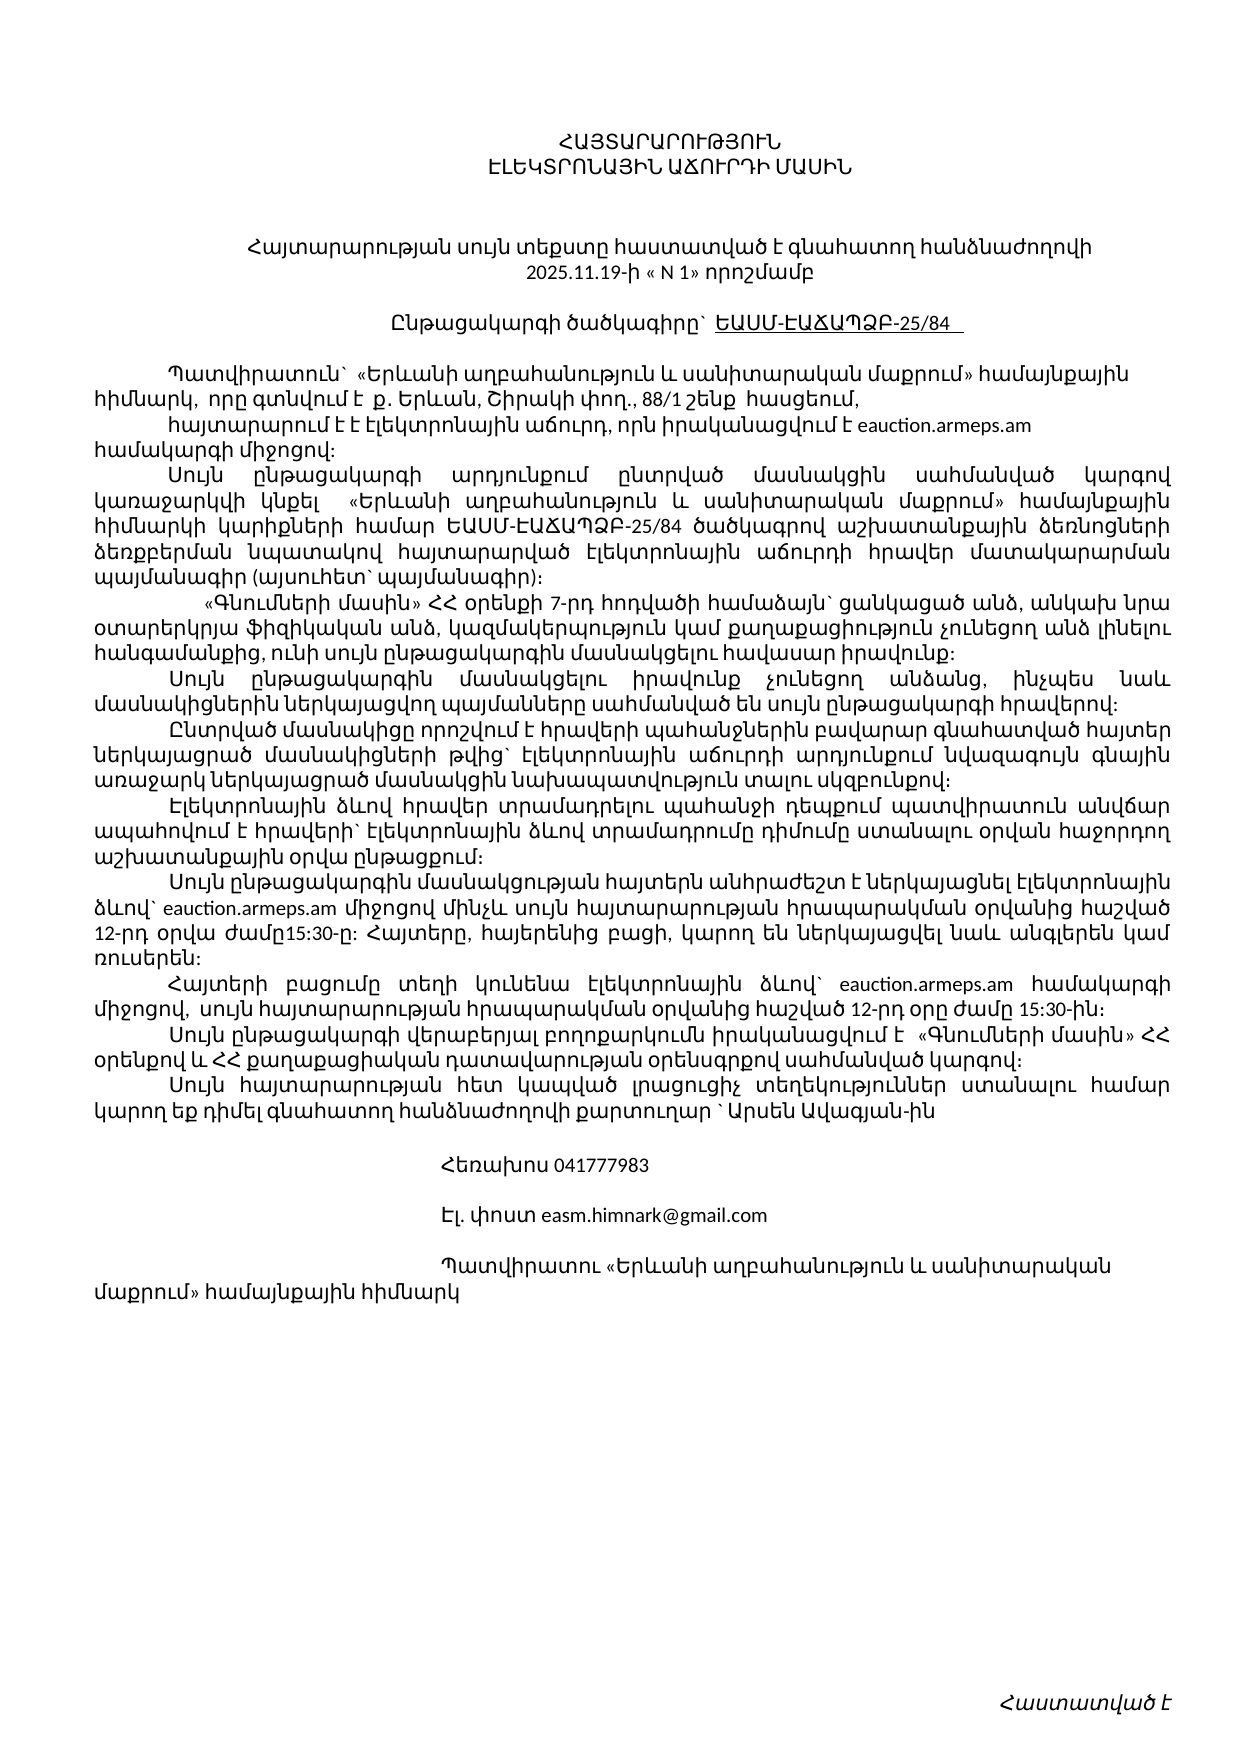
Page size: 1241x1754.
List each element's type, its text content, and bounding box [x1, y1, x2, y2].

text Սույն ընթացակարգին մասնակցելու իրավունք չունեցող անձանց, ինչպես նաև մասնակիցներին ներկայացվող պայմանները սահմանված են սույն ընթացակարգի հրավերով: [94, 666, 1171, 717]
text ՀԱՅՏԱՐԱՐՈՒԹՅՈՒՆ [94, 129, 1171, 154]
text Սույն ընթացակարգի վերաբերյալ բողոքարկումն իրականացվում է «Գնումների մասին» ՀՀ օրենքով և ՀՀ քաղաքացիական դատավարության օրենսգրքով սահմանված կարգով։ [94, 1022, 1171, 1073]
text Սույն ընթացակարգի արդյունքում ընտրված մասնակցին սահմանված կարգով կառաջարկվի կնքել «Երևանի աղբահանություն և սանիտարական մաքրում» համայնքային հիմնարկի կարիքների համար ԵԱՍՄ-ԷԱՃԱՊՁԲ-25/84 ծածկագրով աշխատանքային ձեռնոցների ձեռքբերման նպատակով հայտարարված էլեկտրոնային աճուրդի հրավեր մատակարարման պայմանագիր (այսուհետ` պայմանագիր)։ [94, 463, 1171, 590]
text ԷԼԵԿՏՐՈՆԱՅԻՆ ԱՃՈՒՐԴԻ ՄԱՍԻՆ [94, 154, 1171, 180]
text 2025.11.19 -ի « N 1» որոշմամբ [94, 259, 1171, 285]
text Սույն հայտարարության հետ կապված լրացուցիչ տեղեկություններ ստանալու համար կարող եք դիմել գնահատող հանձնաժողովի քարտուղար ` Արսեն Ավագյան-ին [94, 1073, 1171, 1123]
text Սույն ընթացակարգին մասնակցության հայտերն անհրաժեշտ է ներկայացնել էլեկտրոնային ձևով` eauction.armeps.am միջոցով մինչև սույն հայտարարության հրապարակման օրվանից հաշված 12-րդ օրվա ժամը15:30-ը: Հայտերը, հայերենից բացի, կարող են ներկայացվել նաև անգլերեն կամ ռուսերեն: [94, 869, 1171, 971]
text Պատվիրատու «Երևանի աղբահանություն և սանիտարական մաքրում» համայնքային հիմնարկ [94, 1253, 1171, 1304]
text «Գնումների մասին» ՀՀ օրենքի 7-րդ հոդվածի համաձայն` ցանկացած անձ, անկախ նրա օտարերկրյա ֆիզիկական անձ, կազմակերպություն կամ քաղաքացիություն չունեցող անձ լինելու հանգամանքից, ունի սույն ընթացակարգին մասնակցելու հավասար իրավունք: [94, 590, 1171, 666]
text Հաստատված է [94, 1690, 1171, 1716]
text Պատվիրատուն` «Երևանի աղբահանություն և սանիտարական մաքրում» համայնքային հիմնարկ, որը գտնվում է ք․ Երևան, Շիրակի փող., 88/1 շենք հասցեում, [94, 361, 1171, 412]
text հայտարարում է է էլեկտրոնային աճուրդ, որն իրականացվում է eauction.armeps.am համակարգի միջոցով: [94, 412, 1171, 463]
text Հայտարարության սույն տեքստը հաստատված է գնահատող հանձնաժողովի [94, 234, 1171, 259]
text Հայտերի բացումը տեղի կունենա էլեկտրոնային ձևով` eauction.armeps.am համակարգի միջոցով, սույն հայտարարության հրապարակման օրվանից հաշված 12-րդ օրը ժամը 15:30-ին։ [94, 971, 1171, 1022]
text Ընտրված մասնակիցը որոշվում է հրավերի պահանջներին բավարար գնահատված հայտեր ներկայացրած մասնակիցների թվից` էլեկտրոնային աճուրդի արդյունքում նվազագույն գնային առաջարկ ներկայացրած մասնակցին նախապատվություն տալու սկզբունքով։ [94, 717, 1171, 793]
text Էլեկտրոնային ձևով հրավեր տրամադրելու պահանջի դեպքում պատվիրատուն անվճար ապահովում է հրավերի` էլեկտրոնային ձևով տրամադրումը դիմումը ստանալու օրվան հաջորդող աշխատանքային օրվա ընթացքում։ [94, 793, 1171, 869]
text Էլ. փոստ easm.himnark@gmail.com [94, 1203, 1171, 1228]
text Հեռախոս 041777983 [94, 1152, 1171, 1177]
text Ընթացակարգի ծածկագիրը` ԵԱՍՄ-ԷԱՃԱՊՁԲ-25/84 [94, 310, 1171, 336]
